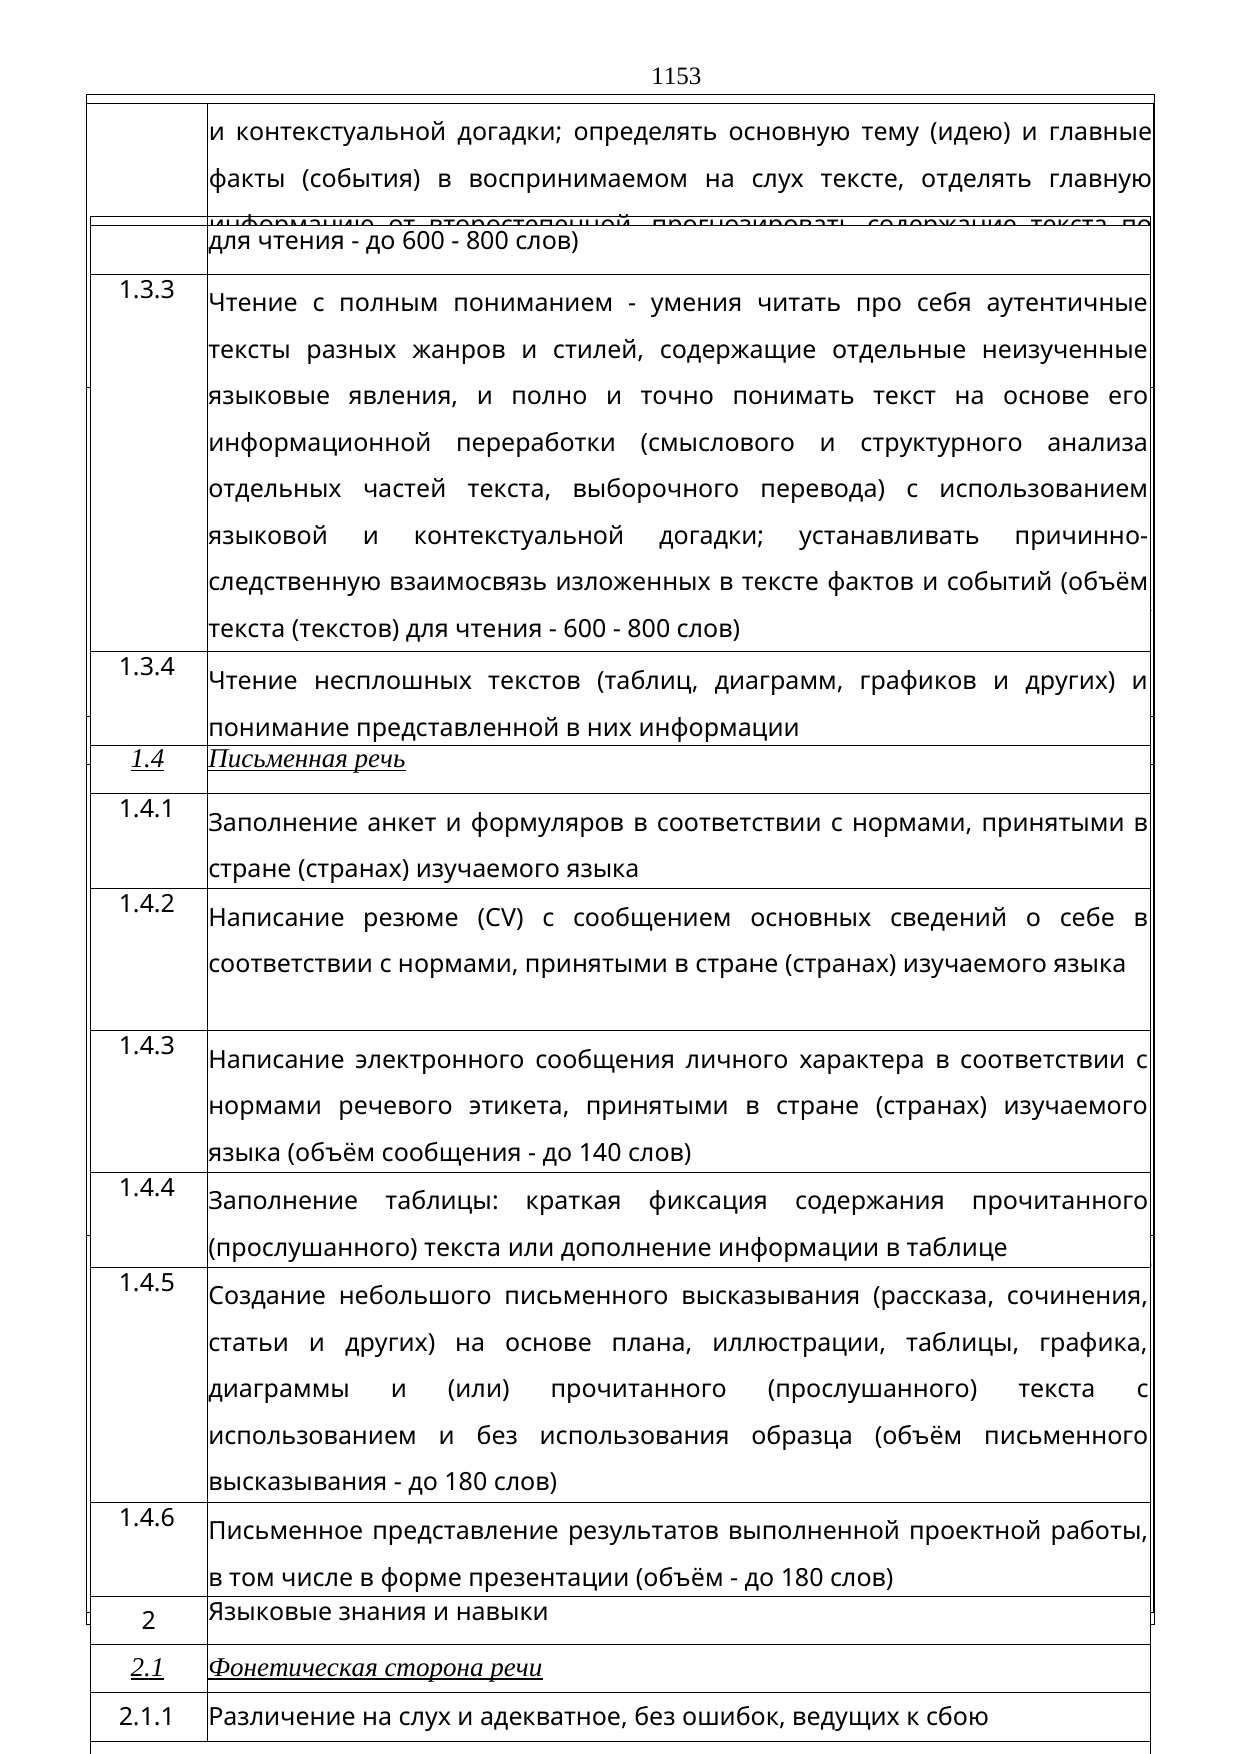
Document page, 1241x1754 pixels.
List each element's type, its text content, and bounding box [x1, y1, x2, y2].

table_cell Создание небольшого письменного высказывания (рассказа, сочинения, статьи и других) на основе плана, иллюстрации, таблицы, графика, диаграммы и (или) прочитанного (прослушанного) текста с использованием и без использования образца (объём письменного высказывания - до 180 слов) [208, 1268, 1150, 1502]
table_cell 1.4.6 [91, 1503, 207, 1596]
table_cell Языковые знания и навыки [208, 1597, 1150, 1644]
table_cell 1.4.4 [91, 1173, 207, 1267]
table_cell Написание резюме (CV) с сообщением основных сведений о себе в соответствии с нормами, принятыми в стране (странах) изучаемого языка [208, 889, 1150, 1030]
table_cell 1.4.3 [91, 1031, 207, 1172]
table_header [91, 226, 207, 274]
table_header [87, 104, 207, 387]
table_cell Заполнение таблицы: краткая фиксация содержания прочитанного (прослушанного) текста или дополнение информации в таблице [208, 1173, 1150, 1267]
table_header для чтения - до 600 - 800 слов) [208, 226, 1150, 274]
table_cell Заполнение анкет и формуляров в соответствии с нормами, принятыми в стране (странах) изучаемого языка [208, 794, 1150, 888]
table_cell 1.4 [91, 746, 207, 793]
table_cell Письменное представление результатов выполненной проектной работы, в том числе в форме презентации (объём - до 180 слов) [208, 1503, 1150, 1596]
table_cell Письменная речь [208, 746, 1150, 793]
table_cell Чтение несплошных текстов (таблиц, диаграмм, графиков и других) и понимание представленной в них информации [208, 652, 1150, 745]
table_cell Различение на слух и адекватное, без ошибок, ведущих к сбою [208, 1693, 1150, 1741]
table_cell 2 [91, 1597, 207, 1644]
table_cell Фонетическая сторона речи [208, 1645, 1150, 1692]
table_cell Написание электронного сообщения личного характера в соответствии с нормами речевого этикета, принятыми в стране (странах) изучаемого языка (объём сообщения - до 140 слов) [208, 1031, 1150, 1172]
table_cell 1.4.2 [91, 889, 207, 1030]
table_cell Чтение с полным пониманием - умения читать про себя аутентичные тексты разных жанров и стилей, содержащие отдельные неизученные языковые явления, и полно и точно понимать текст на основе его информационной переработки (смыслового и структурного анализа отдельных частей текста, выборочного перевода) с использованием языковой и контекстуальной догадки; устанавливать причинно- следственную взаимосвязь изложенных в тексте фактов и событий (объём текста (текстов) для чтения - 600 - 800 слов) [208, 275, 1150, 651]
table_header и контекстуальной догадки; определять основную тему (идею) и главные факты (события) в воспринимаемом на слух тексте, отделять главную информацию от второстепенной, прогнозировать содержание текста по началу сообщения; игнорировать незнакомые слова, несущественные для понимания основного содержания (время звучания текста (текстов) для аудирования - до 2,5 минут) [208, 104, 1153, 387]
table_cell 2.1 [91, 1645, 207, 1692]
table_cell 1.3.4 [91, 652, 207, 745]
table_cell 1.3.3 [91, 275, 207, 651]
table_cell 1.4.1 [91, 794, 207, 888]
table_cell 1.4.5 [91, 1268, 207, 1502]
table_cell 2.1.1 [91, 1693, 207, 1741]
